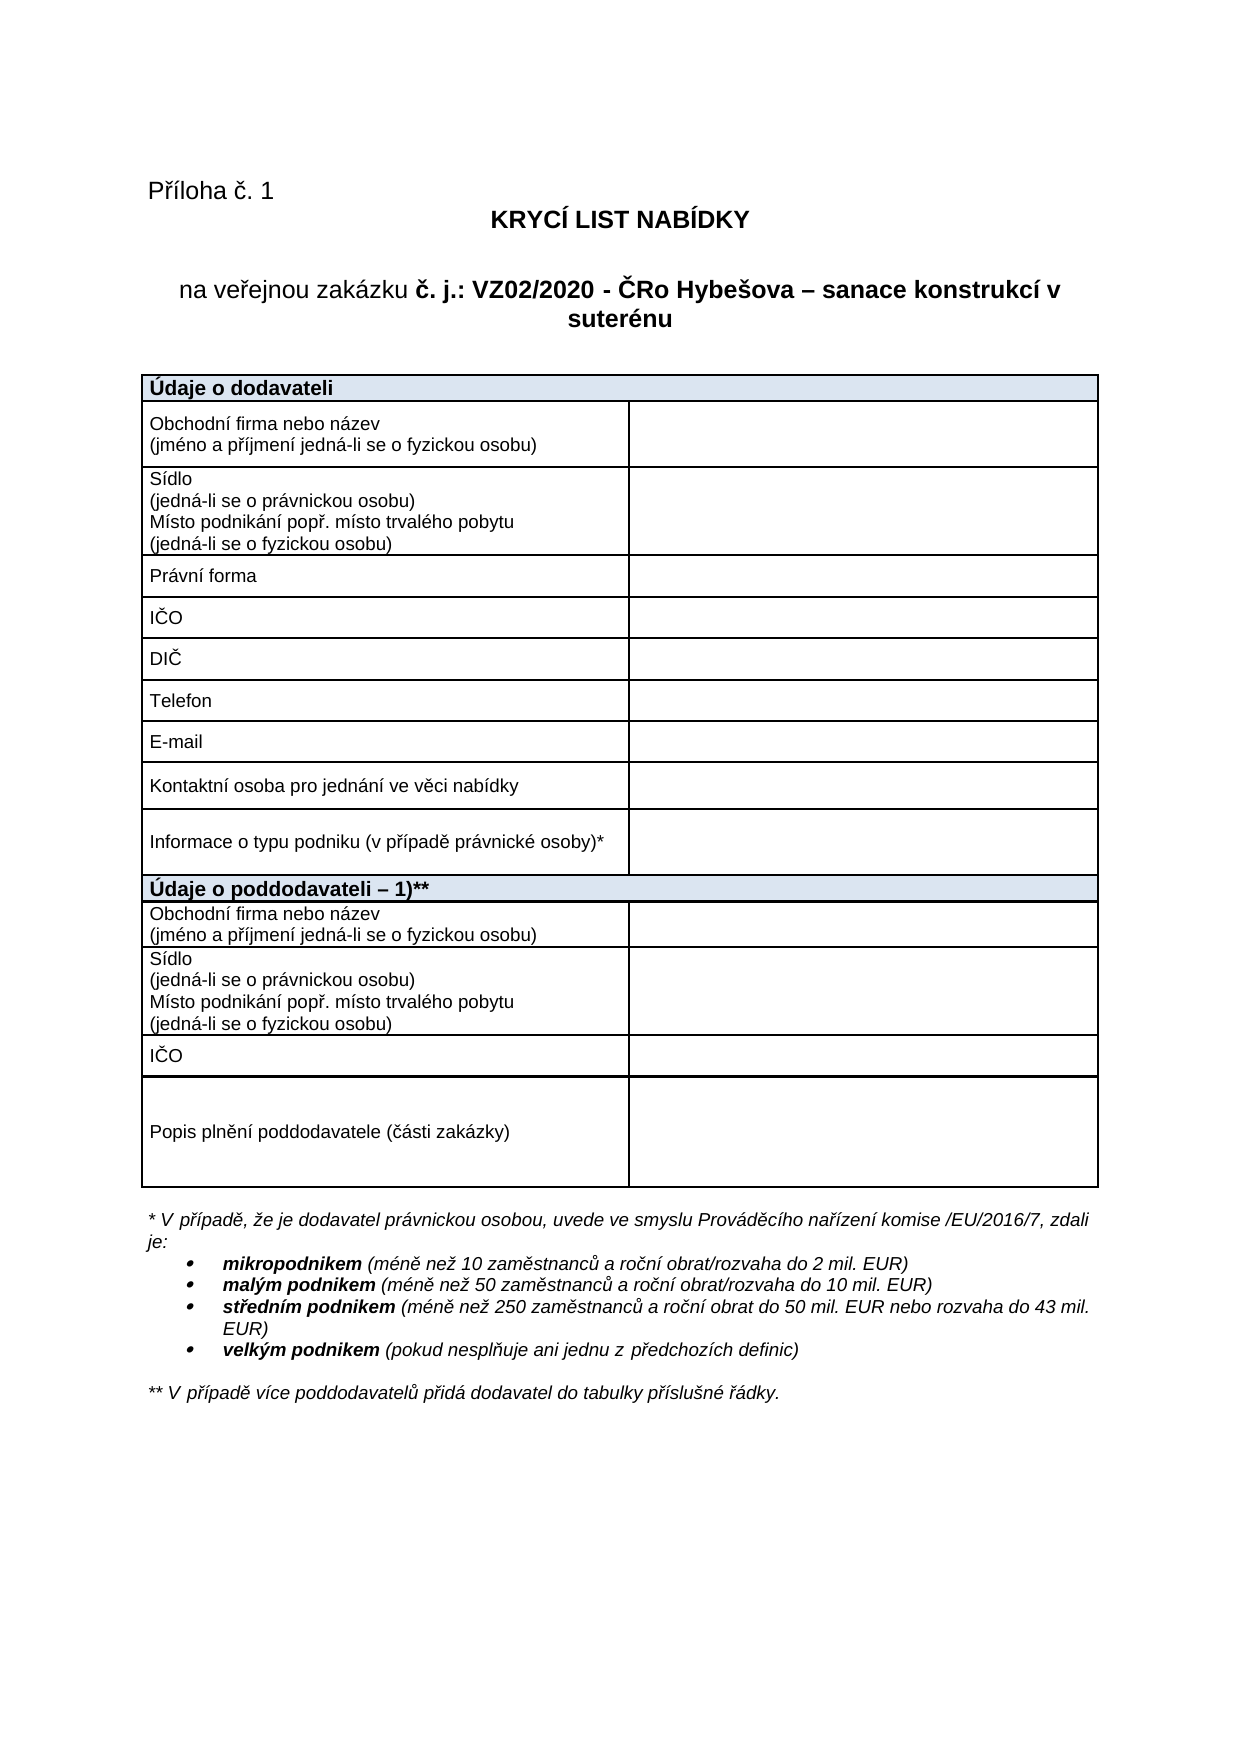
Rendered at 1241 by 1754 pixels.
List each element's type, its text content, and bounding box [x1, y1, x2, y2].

table_cell DIČ [143, 639, 628, 678]
table_cell [630, 681, 1097, 720]
table_cell Telefon [143, 681, 628, 720]
list malým podnikem (méně než 50 zaměstnanců a roční obrat/rozvaha do 10 mil. EUR) [185, 1274, 1093, 1296]
table_cell [630, 468, 1097, 554]
list velkým podnikem (pokud nesplňuje ani jednu z předchozích definic) [185, 1339, 1093, 1361]
text Příloha č. 1 [148, 176, 1093, 205]
table_cell [630, 903, 1097, 946]
table_cell Popis plnění poddodavatele (části zakázky) [143, 1078, 628, 1186]
table_cell [630, 948, 1097, 1034]
table_cell Informace o typu podniku (v případě právnické osoby)* [143, 810, 628, 874]
table_cell [630, 810, 1097, 874]
table_cell [630, 598, 1097, 637]
list středním podnikem (méně než 250 zaměstnanců a roční obrat do 50 mil. EUR nebo rozvaha do 43 mil. EUR) [185, 1296, 1093, 1339]
table_cell Obchodní firma nebo název (jméno a příjmení jedná-li se o fyzickou osobu) [143, 402, 628, 466]
table_cell Kontaktní osoba pro jednání ve věci nabídky [143, 763, 628, 808]
table_cell [630, 639, 1097, 678]
table_cell IČO [143, 598, 628, 637]
table_cell Údaje o poddodavateli – 1)** [143, 876, 1097, 900]
table_cell Sídlo (jedná-li se o právnickou osobu) Místo podnikání popř. místo trvalého pobytu (jedná-li se o fyzickou osobu) [143, 948, 628, 1034]
table_cell Sídlo (jedná-li se o právnickou osobu) Místo podnikání popř. místo trvalého pobytu (jedná-li se o fyzickou osobu) [143, 468, 628, 554]
table_cell [630, 402, 1097, 466]
table_cell [630, 1036, 1097, 1075]
list mikropodnikem (méně než 10 zaměstnanců a roční obrat/rozvaha do 2 mil. EUR) [185, 1252, 1093, 1274]
table_cell IČO [143, 1036, 628, 1075]
table_cell E-mail [143, 722, 628, 761]
text KRYCÍ LIST NABÍDKY [148, 205, 1093, 234]
table_cell [630, 556, 1097, 596]
text ** V případě více poddodavatelů přidá dodavatel do tabulky příslušné řádky. [148, 1382, 1093, 1404]
table_cell Obchodní firma nebo název (jméno a příjmení jedná-li se o fyzickou osobu) [143, 903, 628, 946]
table_cell [630, 763, 1097, 808]
text na veřejnou zakázku č. j.: VZ02/2020 - ČRo Hybešova – sanace konstrukcí v suterénu [148, 275, 1093, 333]
table_cell [630, 722, 1097, 761]
table_header Údaje o dodavateli [143, 376, 1097, 400]
table_cell [630, 1078, 1097, 1186]
text * V případě, že je dodavatel právnickou osobou, uvede ve smyslu Prováděcího nařízení komise /EU/2016/7, zdali je: [148, 1209, 1093, 1252]
table_cell Právní forma [143, 556, 628, 596]
